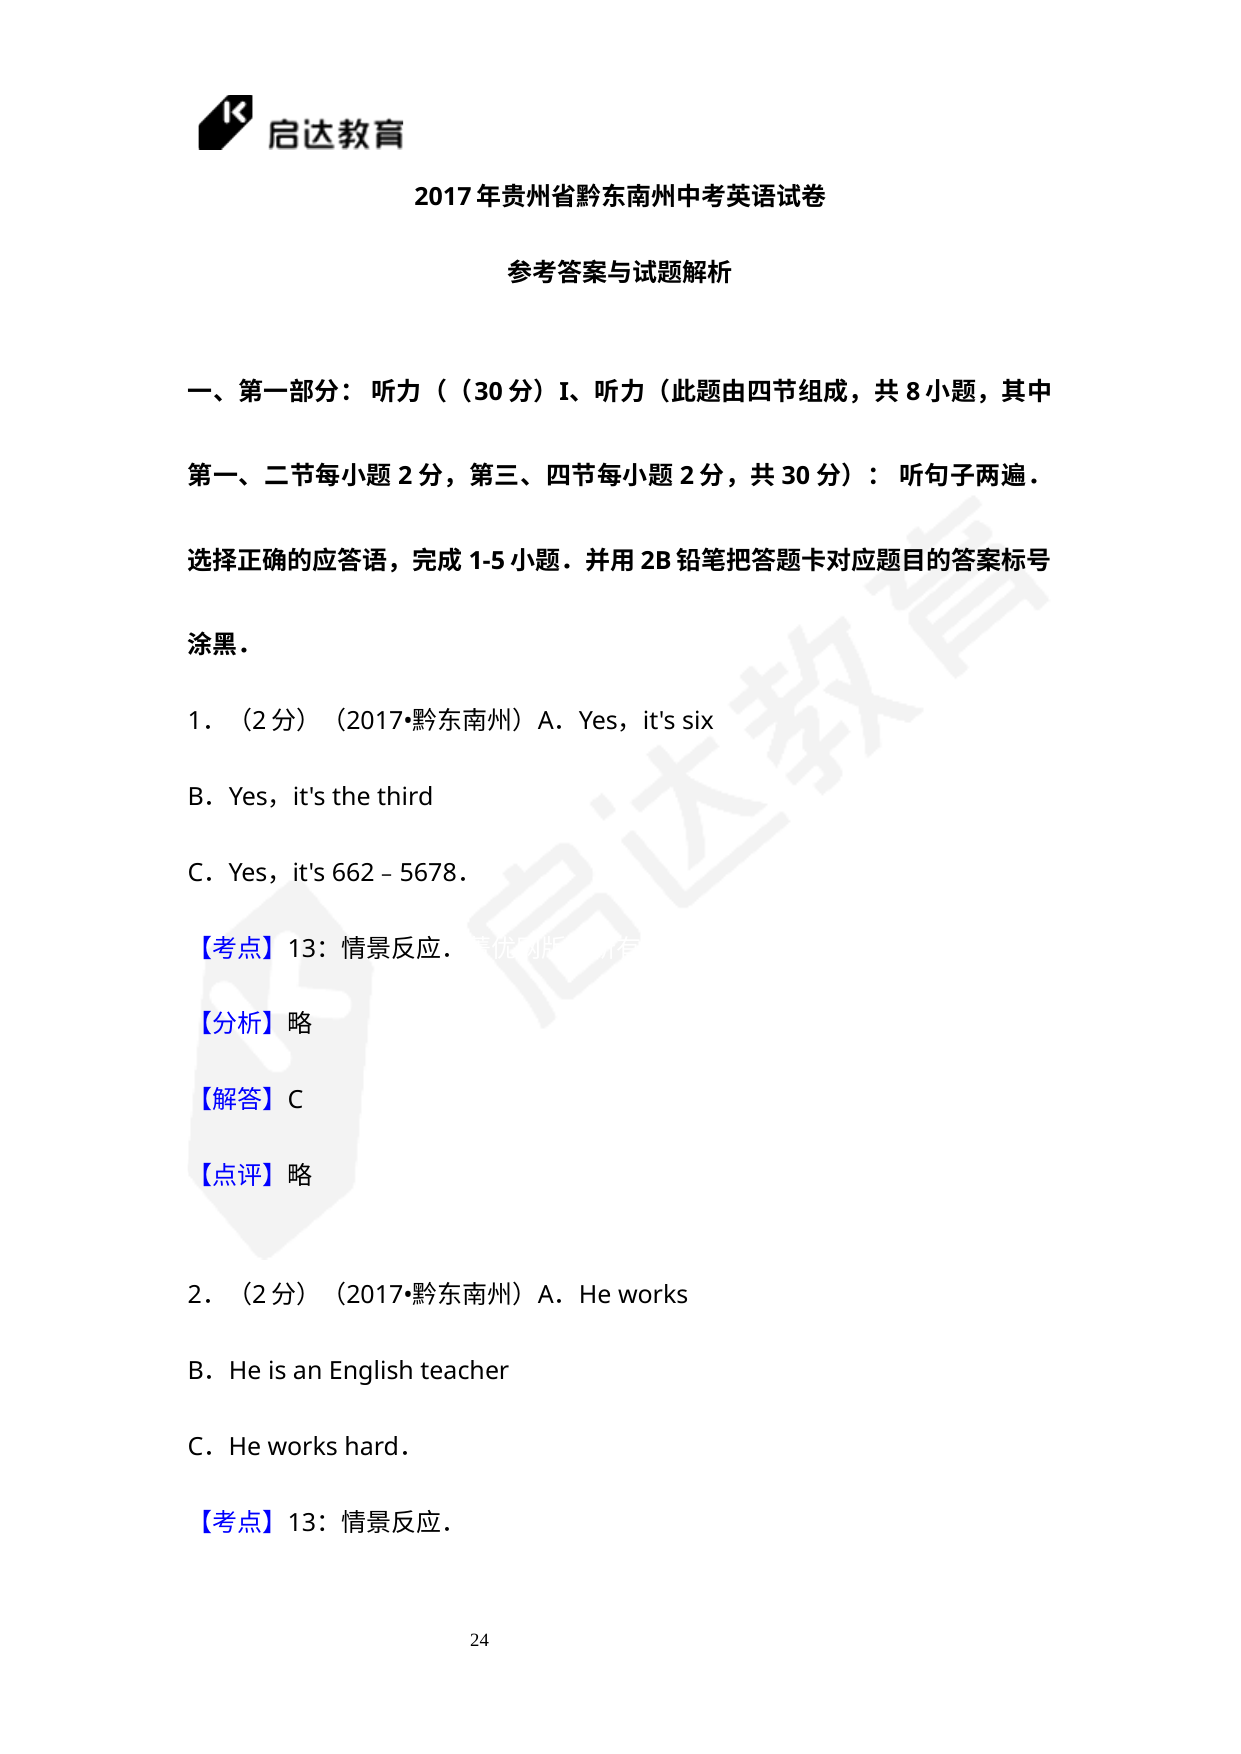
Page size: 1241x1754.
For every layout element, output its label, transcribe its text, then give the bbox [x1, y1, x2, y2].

picture [198, 95, 404, 150]
text 参考答案与试题解析 [187, 238, 1053, 303]
text 2017年贵州省黔东南州中考英语试卷 [187, 162, 1053, 227]
text 【考点】13：情景反应．菁优网版权所有 [187, 914, 1053, 979]
text 一、第一部分： 听力（（30分）I、听力（此题由四节组成，共8小题，其中第一、二节每小题2分，第三、四节每小题2分，共30分）： 听句子两遍．选择正确的应答语，完成1-5小题．并用2B铅笔把答题卡对应题目的答案标号涂黑． [187, 357, 1053, 675]
text 【分析】略 [187, 989, 1053, 1054]
text C．Yes，it's 662﹣5678． [187, 838, 1053, 903]
text 1．（2分）（2017•黔东南州）A．Yes，it's six [187, 686, 1053, 751]
text 2．（2分）（2017•黔东南州）A．He works [187, 1260, 1053, 1325]
text 【点评】略 [187, 1141, 1053, 1206]
text B．He is an English teacher [187, 1336, 1053, 1401]
text B．Yes，it's the third [187, 762, 1053, 827]
text 【解答】C [187, 1065, 1053, 1130]
text 【考点】13：情景反应．菁优网版权所有 [187, 1488, 1053, 1553]
text C．He works hard． [187, 1412, 1053, 1477]
